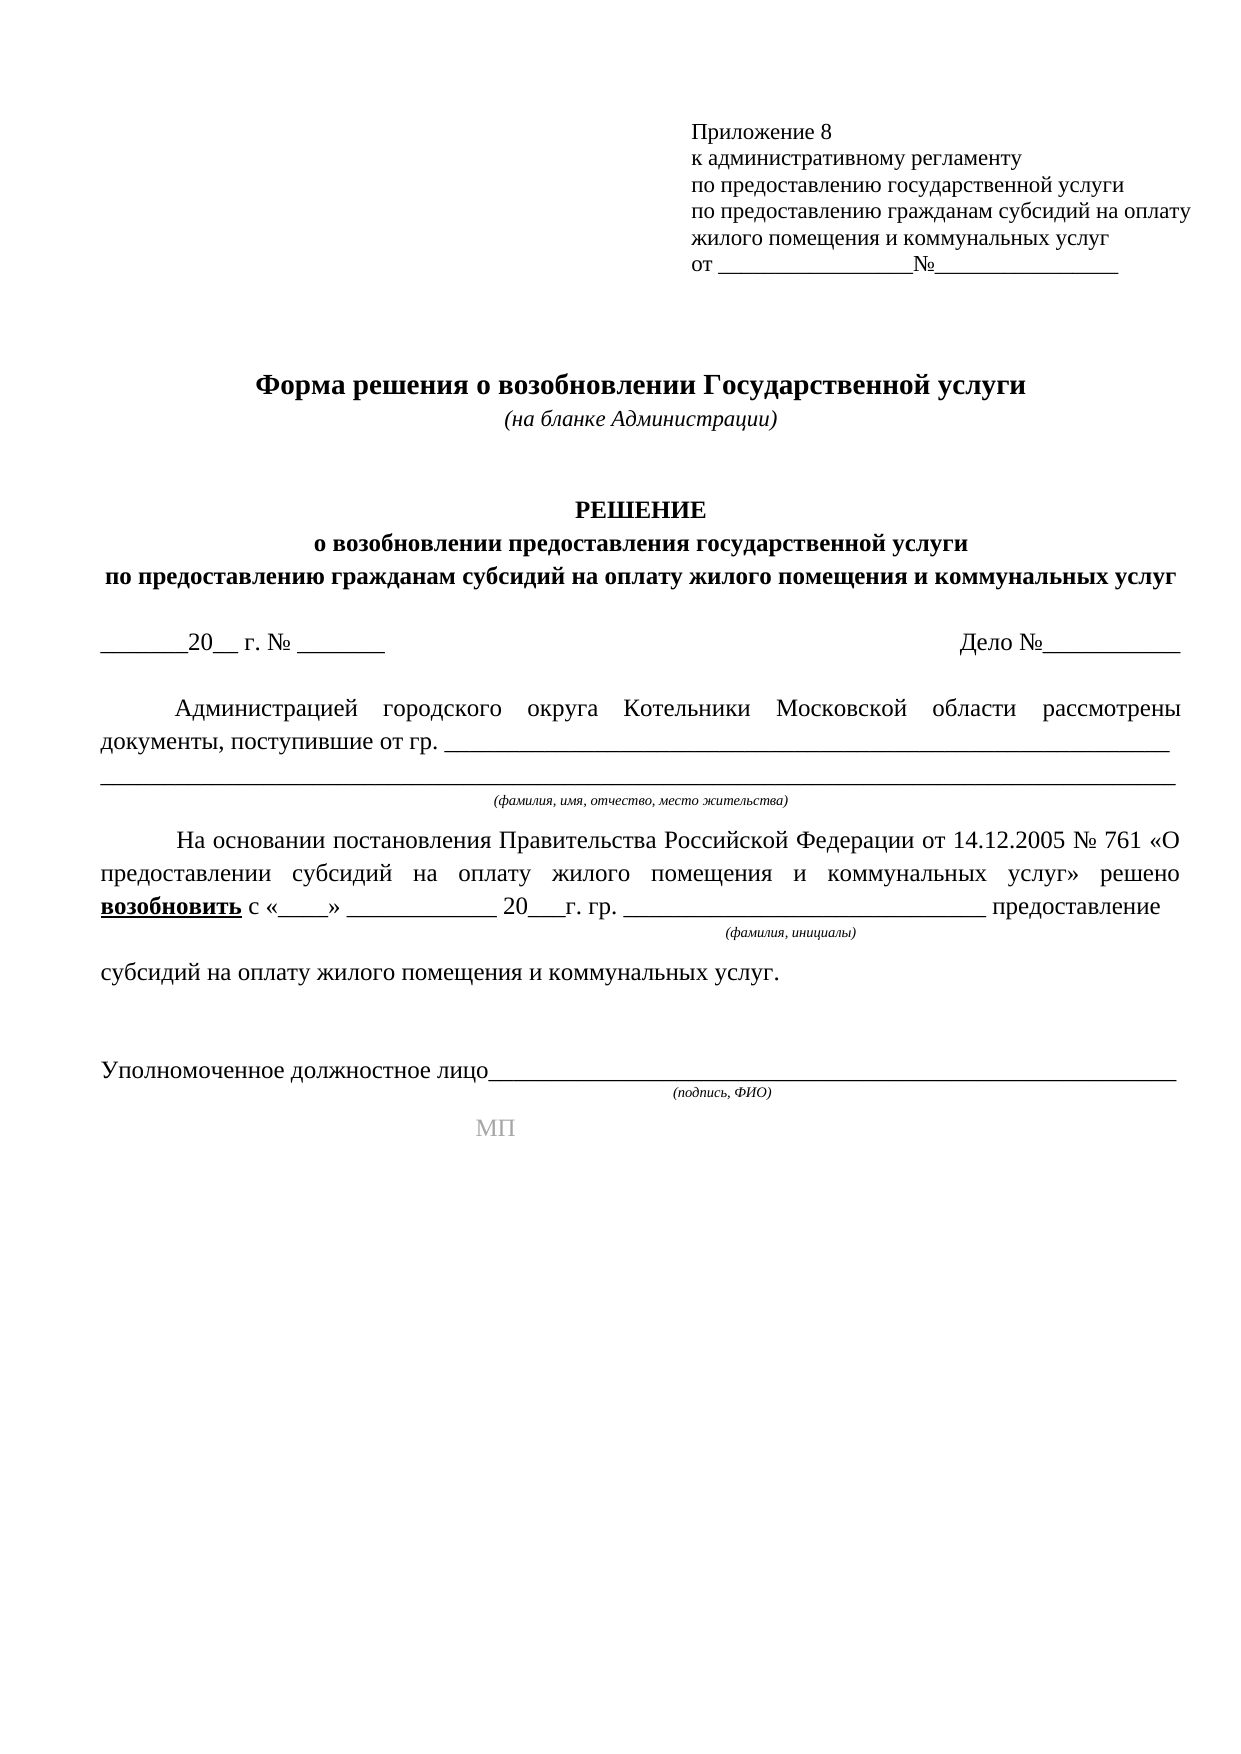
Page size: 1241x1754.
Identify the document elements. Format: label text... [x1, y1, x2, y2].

text от _________________№________________ [691, 250, 1181, 276]
text по предоставлению гражданам субсидий на оплату жилого помещения и коммунальных услуг [100, 561, 1181, 590]
text Администрацией городского округа Котельники Московской области рассмотрены документы, поступившие от гр. __________________________________________________________ [100, 693, 1181, 755]
text _______20__ г. № _______ Дело №___________ [100, 627, 1181, 656]
text (подпись, ФИО) [100, 1084, 1181, 1113]
text Уполномоченное должностное лицо_______________________________________________________ [100, 1056, 1181, 1084]
text ______________________________________________________________________________________ [100, 759, 1181, 788]
text (фамилия, имя, отчество, место жительства) [100, 792, 1181, 821]
text РЕШЕНИЕ [100, 495, 1181, 524]
text по предоставлению гражданам субсидий на оплату жилого помещения и коммунальных услуг [691, 197, 1193, 250]
text Приложение 8 [691, 118, 1181, 144]
text к административному регламенту [691, 144, 1181, 171]
text На основании постановления Правительства Российской Федерации от 14.12.2005 № 761 «О предоставлении субсидий на оплату жилого помещения и коммунальных услуг» решено возобновить с «____» ____________ 20___г. гр. _____________________________ предоставление [100, 825, 1181, 920]
text Форма решения о возобновлении Государственной услуги [100, 367, 1181, 400]
text (на бланке Администрации) [100, 405, 1181, 432]
text о возобновлении предоставления государственной услуги [100, 528, 1181, 557]
text по предоставлению государственной услуги [691, 171, 1181, 197]
text МП [100, 1113, 1181, 1142]
text субсидий на оплату жилого помещения и коммунальных услуг. [100, 957, 1181, 986]
text (фамилия, инициалы) [100, 924, 1181, 953]
